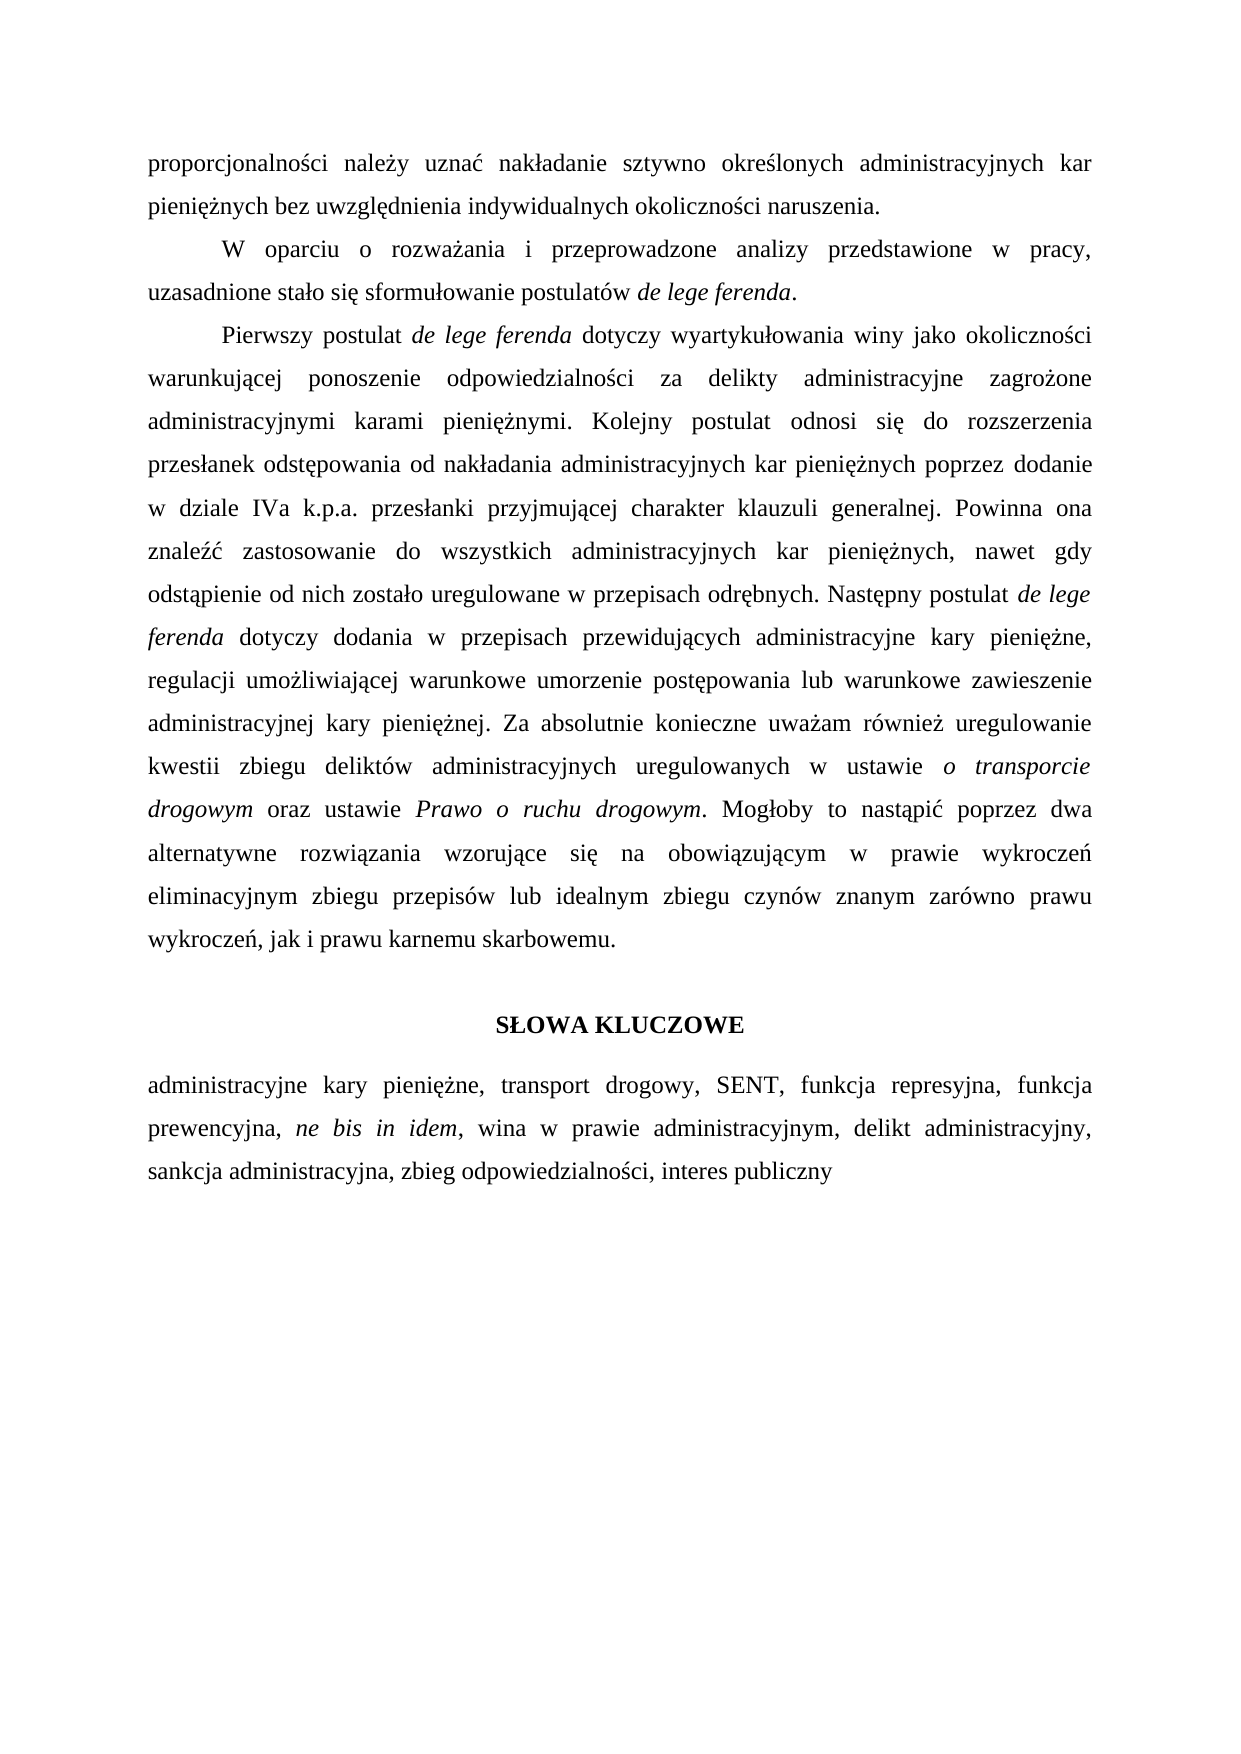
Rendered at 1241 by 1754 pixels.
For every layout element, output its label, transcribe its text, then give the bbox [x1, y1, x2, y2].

text administracyjne kary pieniężne, transport drogowy, SENT, funkcja represyjna, funkcja prewencyjna, ne bis in idem, wina w prawie administracyjnym, delikt administracyjny, sankcja administracyjna, zbieg odpowiedzialności, interes publiczny [148, 1070, 1093, 1185]
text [148, 148, 1093, 219]
text Pierwszy postulat de lege ferenda dotyczy wyartykułowania winy jako okoliczności warunkującej ponoszenie odpowiedzialności za delikty administracyjne zagrożone administracyjnymi karami pieniężnymi. Kolejny postulat odnosi się do rozszerzenia przesłanek odstępowania od nakładania administracyjnych kar pieniężnych poprzez dodanie w dziale IVa k.p.a. przesłanki przyjmującej charakter klauzuli generalnej. Powinna ona znaleźć zastosowanie do wszystkich administracyjnych kar pieniężnych, nawet gdy odstąpienie od nich zostało uregulowane w przepisach odrębnych. Następny postulat de lege ferenda dotyczy dodania w przepisach przewidujących administracyjne kary pieniężne, regulacji umożliwiającej warunkowe umorzenie postępowania lub warunkowe zawieszenie administracyjnej kary pieniężnej. Za absolutnie konieczne uważam również uregulowanie kwestii zbiegu deliktów administracyjnych uregulowanych w ustawie o transporcie drogowym oraz ustawie Prawo o ruchu drogowym. Mogłoby to nastąpić poprzez dwa alternatywne rozwiązania wzorujące się na obowiązującym w prawie wykroczeń eliminacyjnym zbiegu przepisów lub idealnym zbiegu czynów znanym zarówno prawu wykroczeń, jak i prawu karnemu skarbowemu. [148, 320, 1093, 953]
text W oparciu o rozważania i przeprowadzone analizy przedstawione w pracy, uzasadnione stało się sformułowanie postulatów de lege ferenda. [148, 234, 1093, 306]
text SŁOWA KLUCZOWE [148, 1010, 1093, 1039]
